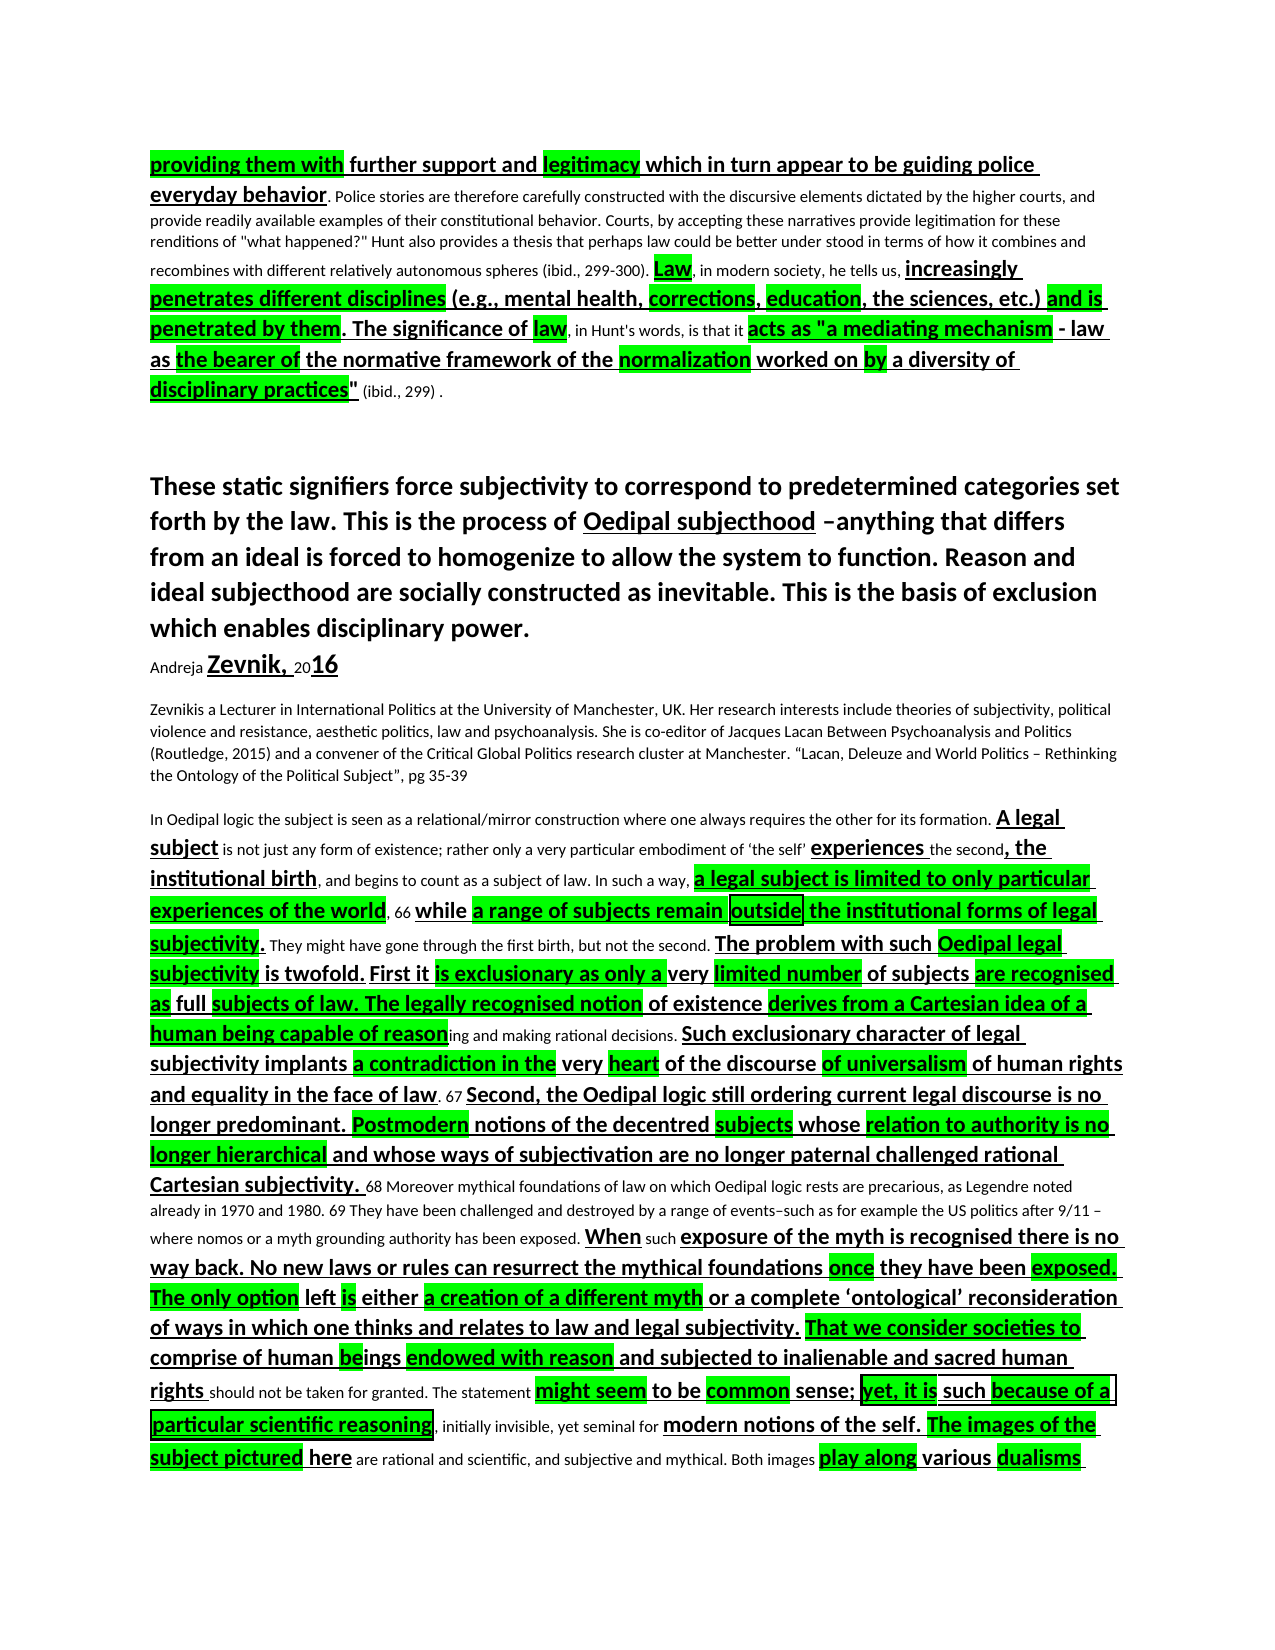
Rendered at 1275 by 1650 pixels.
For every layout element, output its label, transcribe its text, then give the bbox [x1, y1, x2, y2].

text Andreja Zevnik, 2016 [150, 647, 1125, 680]
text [150, 803, 1125, 1471]
subtitle These static signifiers force subjectivity to correspond to predetermined categories set forth by the law. This is the process of Oedipal subjecthood –anything that differs from an ideal is forced to homogenize to allow the system to function. Reason and ideal subjecthood are socially constructed as inevitable. This is the basis of exclusion which enables disciplinary power. [150, 469, 1125, 644]
text Zevnikis a Lecturer in International Politics at the University of Manchester, UK. Her research interests include theories of subjectivity, political violence and resistance, aesthetic politics, law and psychoanalysis. She is co-editor of Jacques Lacan Between Psychoanalysis and Politics (Routledge, 2015) and a convener of the Critical Global Politics research cluster at Manchester. “Lacan, Deleuze and World Politics – Rethinking the Ontology of the Political Subject”, pg 35-39 [150, 699, 1125, 785]
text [150, 150, 1125, 403]
